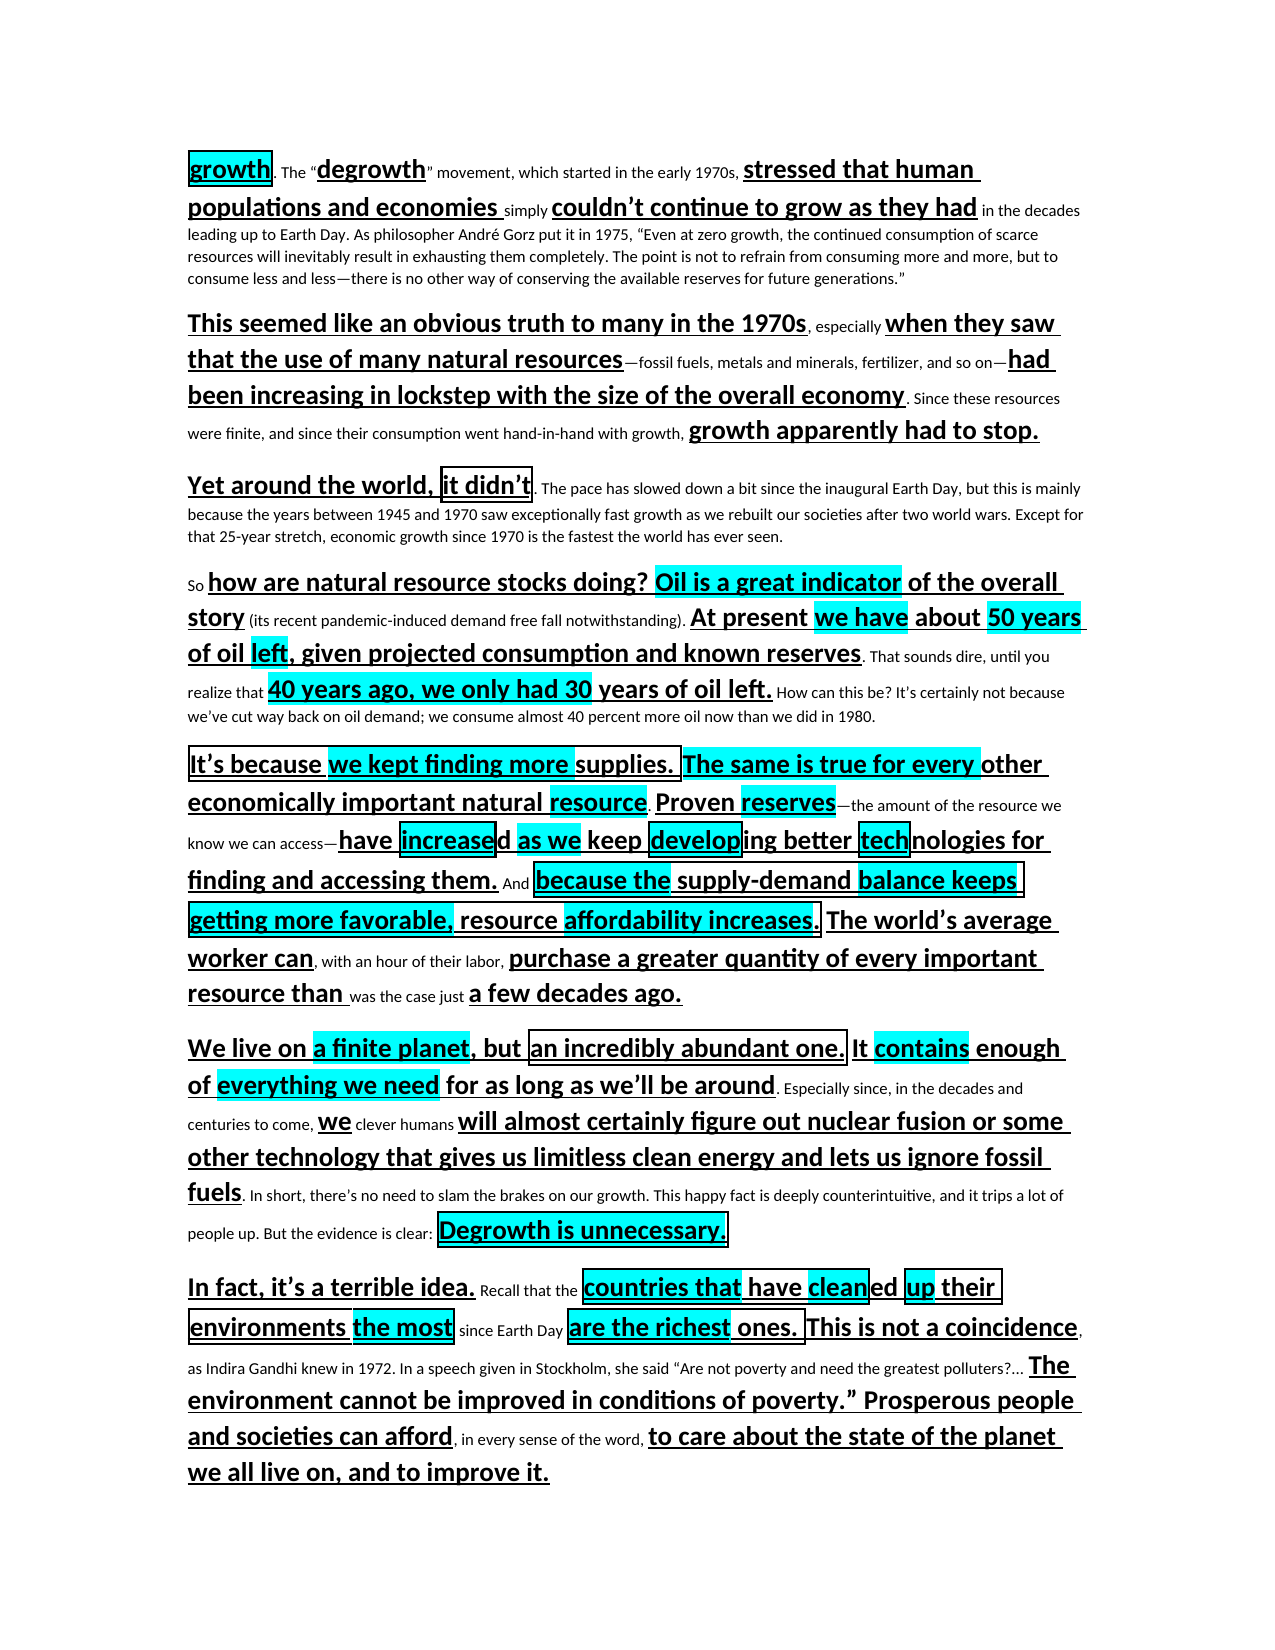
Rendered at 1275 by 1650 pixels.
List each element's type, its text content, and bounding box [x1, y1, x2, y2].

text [187, 150, 1087, 288]
text It’s because we kept finding more supplies. The same is true for every other economically important natural resource. Proven reserves—the amount of the resource we know we can access—have increased as we keep developing better technologies for finding and accessing them. And because the supply-demand balance keeps getting more favorable, resource affordability increases. The world’s average worker can, with an hour of their labor, purchase a greater quantity of every important resource than was the case just a few decades ago. [187, 745, 1087, 1009]
text So how are natural resource stocks doing? Oil is a great indicator of the overall story (its recent pandemic-induced demand free fall notwithstanding). At present we have about 50 years of oil left, given projected consumption and known reserves. That sounds dire, until you realize that 40 years ago, we only had 30 years of oil left. How can this be? It’s certainly not because we’ve cut way back on oil demand; we consume almost 40 percent more oil now than we did in 1980. [187, 565, 1087, 727]
text In fact, it’s a terrible idea. Recall that the countries that have cleaned up their environments the most since Earth Day are the richest ones. This is not a coincidence, as Indira Gandhi knew in 1972. In a speech given in Stockholm, she said “Are not poverty and need the greatest polluters?... The environment cannot be improved in conditions of poverty.” Prosperous people and societies can afford, in every sense of the word, to care about the state of the planet we all live on, and to improve it. [187, 1268, 1087, 1488]
text This seemed like an obvious truth to many in the 1970s, especially when they saw that the use of many natural resources—fossil fuels, metals and minerals, fertilizer, and so on—had been increasing in lockstep with the size of the overall economy. Since these resources were finite, and since their consumption went hand-in-hand with growth, growth apparently had to stop. [187, 307, 1087, 447]
text Yet around the world, it didn’t. The pace has slowed down a bit since the inaugural Earth Day, but this is mainly because the years between 1945 and 1970 saw exceptionally fast growth as we rebuilt our societies after two world wars. Except for that 25-year stretch, economic growth since 1970 is the fastest the world has ever seen. [187, 466, 1087, 547]
text We live on a finite planet, but an incredibly abundant one. It contains enough of everything we need for as long as we’ll be around. Especially since, in the decades and centuries to come, we clever humans will almost certainly figure out nuclear fusion or some other technology that gives us limitless clean energy and lets us ignore fossil fuels. In short, there’s no need to slam the brakes on our growth. This happy fact is deeply counterintuitive, and it trips a lot of people up. But the evidence is clear: Degrowth is unnecessary. [187, 1029, 1087, 1248]
